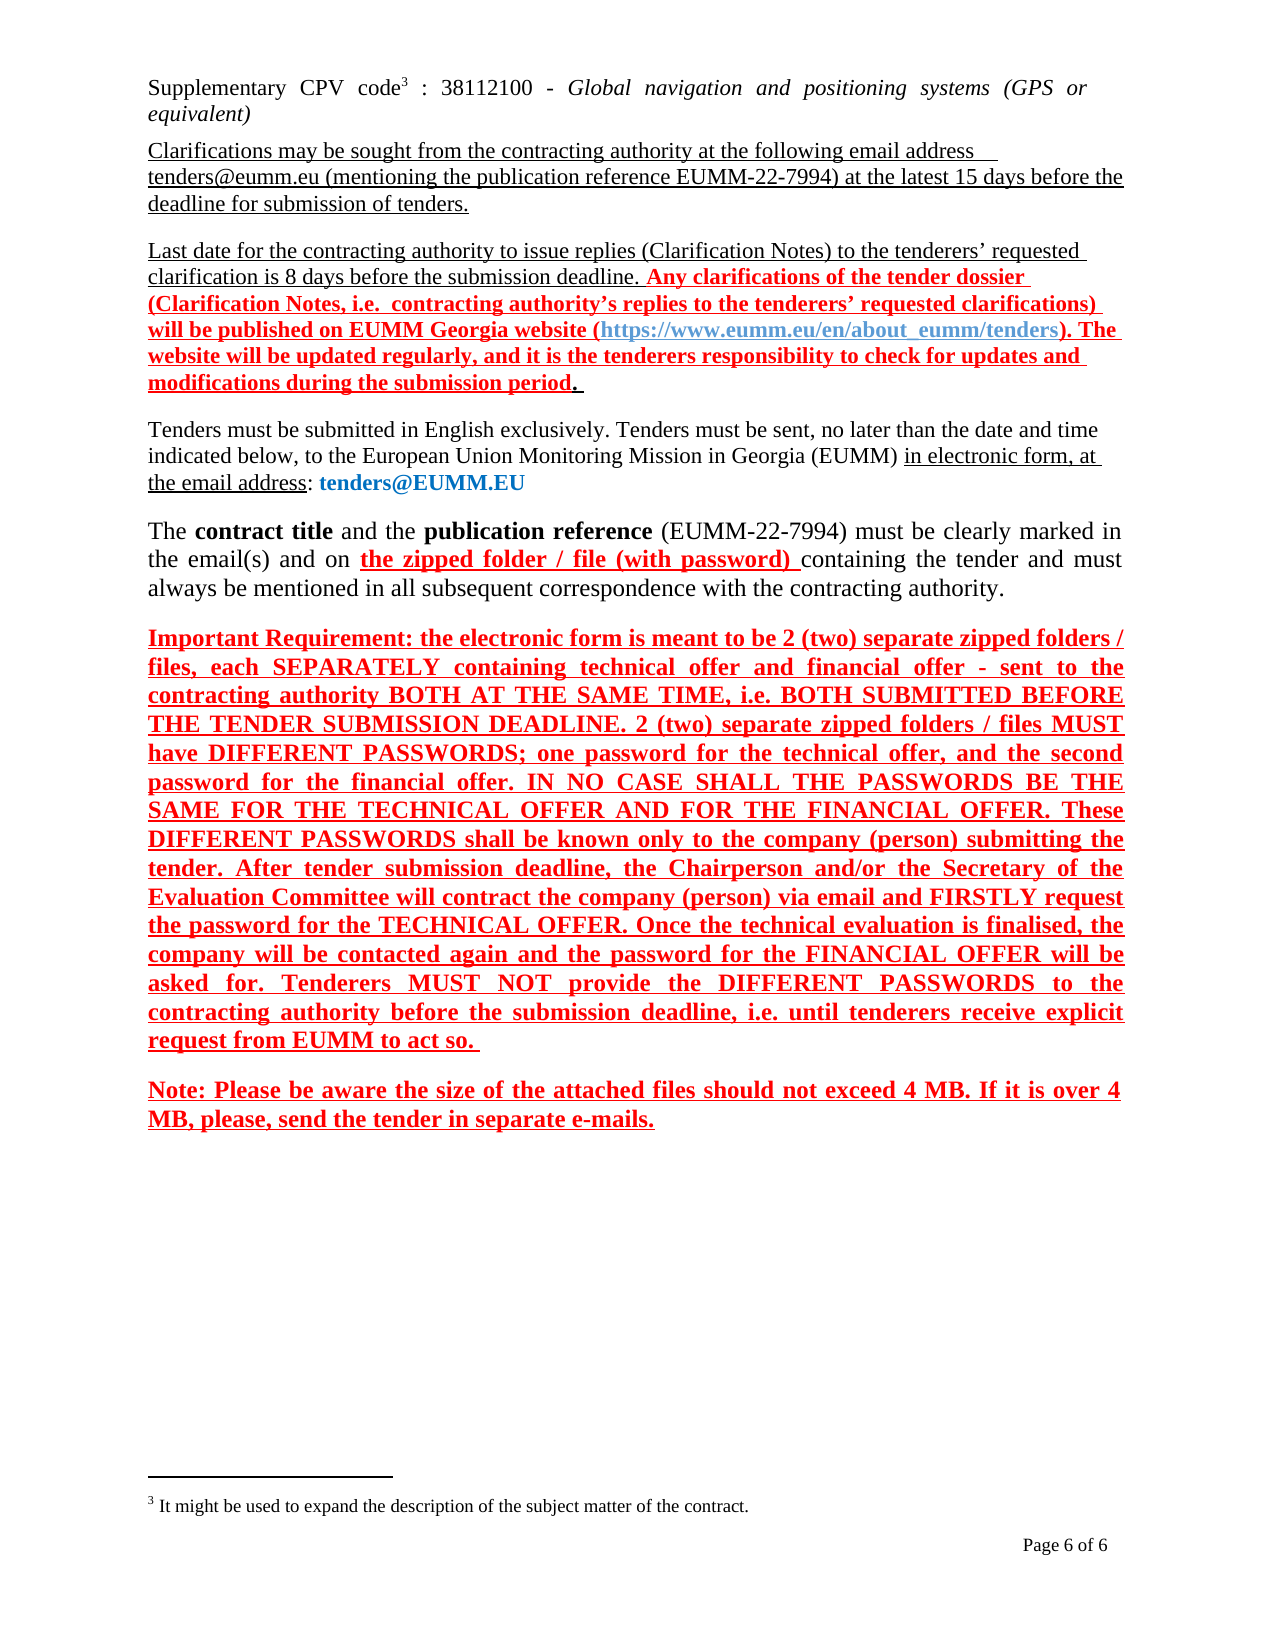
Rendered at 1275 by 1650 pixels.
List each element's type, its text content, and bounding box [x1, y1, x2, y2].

text Note: Please be aware the size of the attached files should not exceed 4 MB. If it is over 4 MB, please, send the tender in separate e-mails. [148, 1075, 1122, 1132]
text Last date for the contracting authority to issue replies (Clarification Notes) to the tenderers’ requested clarification is 8 days before the submission deadline. Any clarifications of the tender dossier (Clarification Notes, i.e. contracting authority’s replies to the tenderers’ requested clarifications) will be published on EUMM Georgia website (https://www.eumm.eu/en/about_eumm/tenders). The website will be updated regularly, and it is the tenderers responsibility to check for updates and modifications during the submission period. [148, 237, 1125, 395]
text Supplementary CPV code : 38112100 - Global navigation and positioning systems (GPS or equivalent) [148, 74, 1087, 127]
text Tenders must be submitted in English exclusively. Tenders must be sent, no later than the date and time indicated below, to the European Union Monitoring Mission in Georgia (EUMM) in electronic form, at the email address: tenders@EUMM.EU [148, 416, 1125, 495]
text The contract title and the publication reference (EUMM-22-7994) must be clearly marked in the email(s) and on the zipped folder / file (with password) containing the tender and must always be mentioned in all subsequent correspondence with the contracting authority. [148, 516, 1122, 602]
text Clarifications may be sought from the contracting authority at the following email address tenders@eumm.eu (mentioning the publication reference EUMM-22-7994) at the latest 15 days before the deadline for submission of tenders. [148, 137, 1125, 216]
